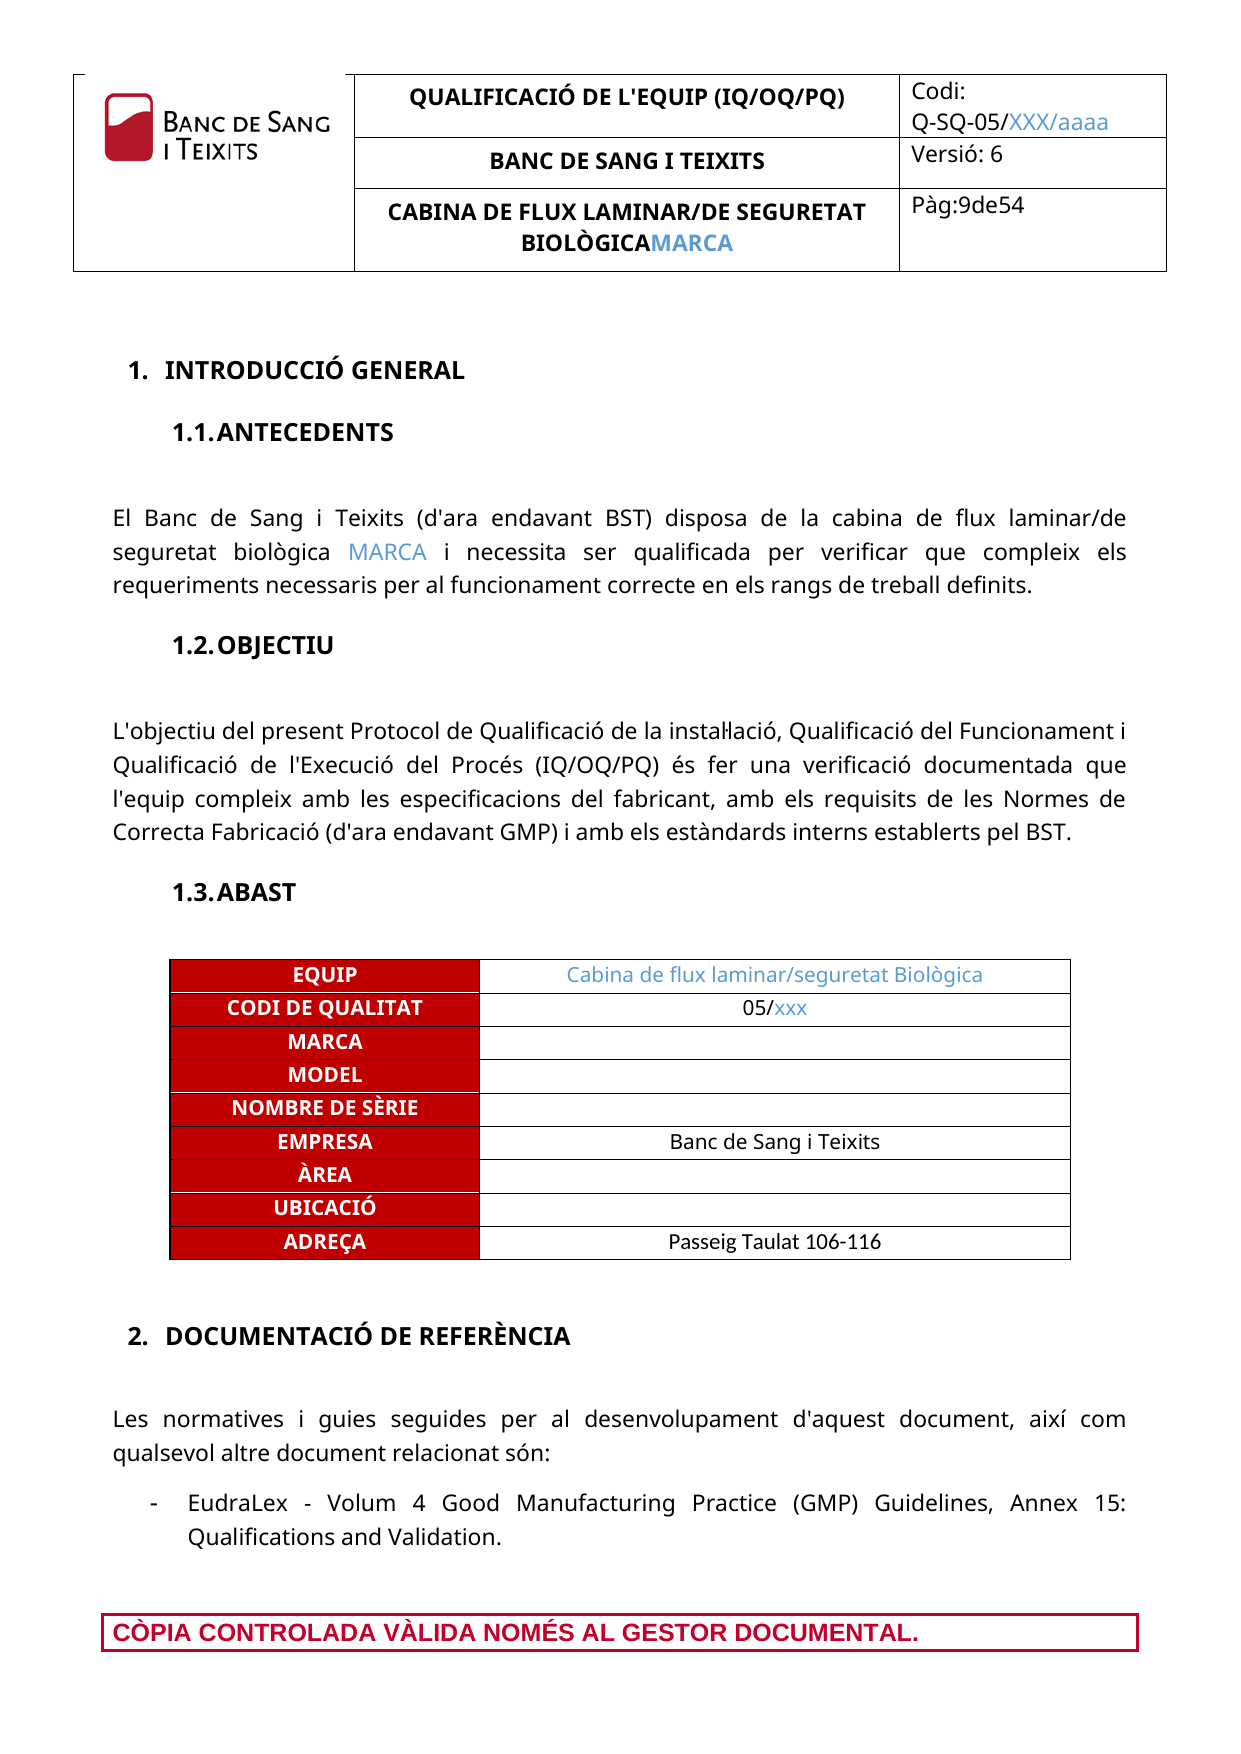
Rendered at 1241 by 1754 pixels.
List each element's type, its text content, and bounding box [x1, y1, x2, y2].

table_cell 05/ [480, 994, 1070, 1026]
table_header Cabina de flux laminar/seguretat Biològica [480, 960, 1070, 992]
subtitle OBJECTIU [172, 628, 1128, 662]
table_header EQUIP [171, 960, 479, 992]
list EudraLex - Volum 4 Good Manufacturing Practice (GMP) Guidelines, Annex 15: Qualifications and Validation. [150, 1487, 1128, 1552]
text Les normatives i guies seguides per al desenvolupament d'aquest document, així com qualsevol altre document relacionat són: [112, 1403, 1128, 1468]
table_cell [480, 1060, 1070, 1092]
table_cell CODI DE QUALITAT [171, 994, 479, 1026]
table_cell MARCA [171, 1027, 479, 1059]
table_cell Banc de Sang i Teixits [480, 1127, 1070, 1159]
table_cell NOMBRE DE SÈRIE [171, 1094, 479, 1126]
table_cell MODEL [171, 1060, 479, 1092]
subtitle DOCUMENTACIÓ DE REFERÈNCIA [127, 1319, 1128, 1353]
table_cell ADREÇA [171, 1227, 479, 1259]
table_cell [480, 1027, 1070, 1059]
table_cell [480, 1194, 1070, 1226]
table_cell UBICACIÓ [171, 1194, 479, 1226]
table_cell [480, 1160, 1070, 1192]
table_cell ÀREA [171, 1160, 479, 1192]
subtitle ANTECEDENTS [172, 414, 1128, 448]
subtitle INTRODUCCIÓ GENERAL [127, 353, 1128, 387]
table_cell EMPRESA [171, 1127, 479, 1159]
text El Banc de Sang i Teixits (d'ara endavant BST) disposa de la cabina de flux laminar/de seguretat biològicai necessita ser qualificada per verificar que compleix els requeriments necessaris per al funcionament correcte en els rangs de treball definits. [112, 502, 1128, 600]
subtitle ABAST [172, 875, 1128, 909]
table_cell [480, 1094, 1070, 1126]
picture [84, 74, 346, 178]
text L'objectiu del present Protocol de Qualificació de la instal·lació, Qualificació del Funcionament i Qualificació de l'Execució del Procés (IQ/OQ/PQ) és fer una verificació documentada que l'equip compleix amb les especificacions del fabricant, amb els requisits de les Normes de Correcta Fabricació (d'ara endavant GMP) i amb els estàndards interns establerts pel BST. [112, 715, 1128, 848]
